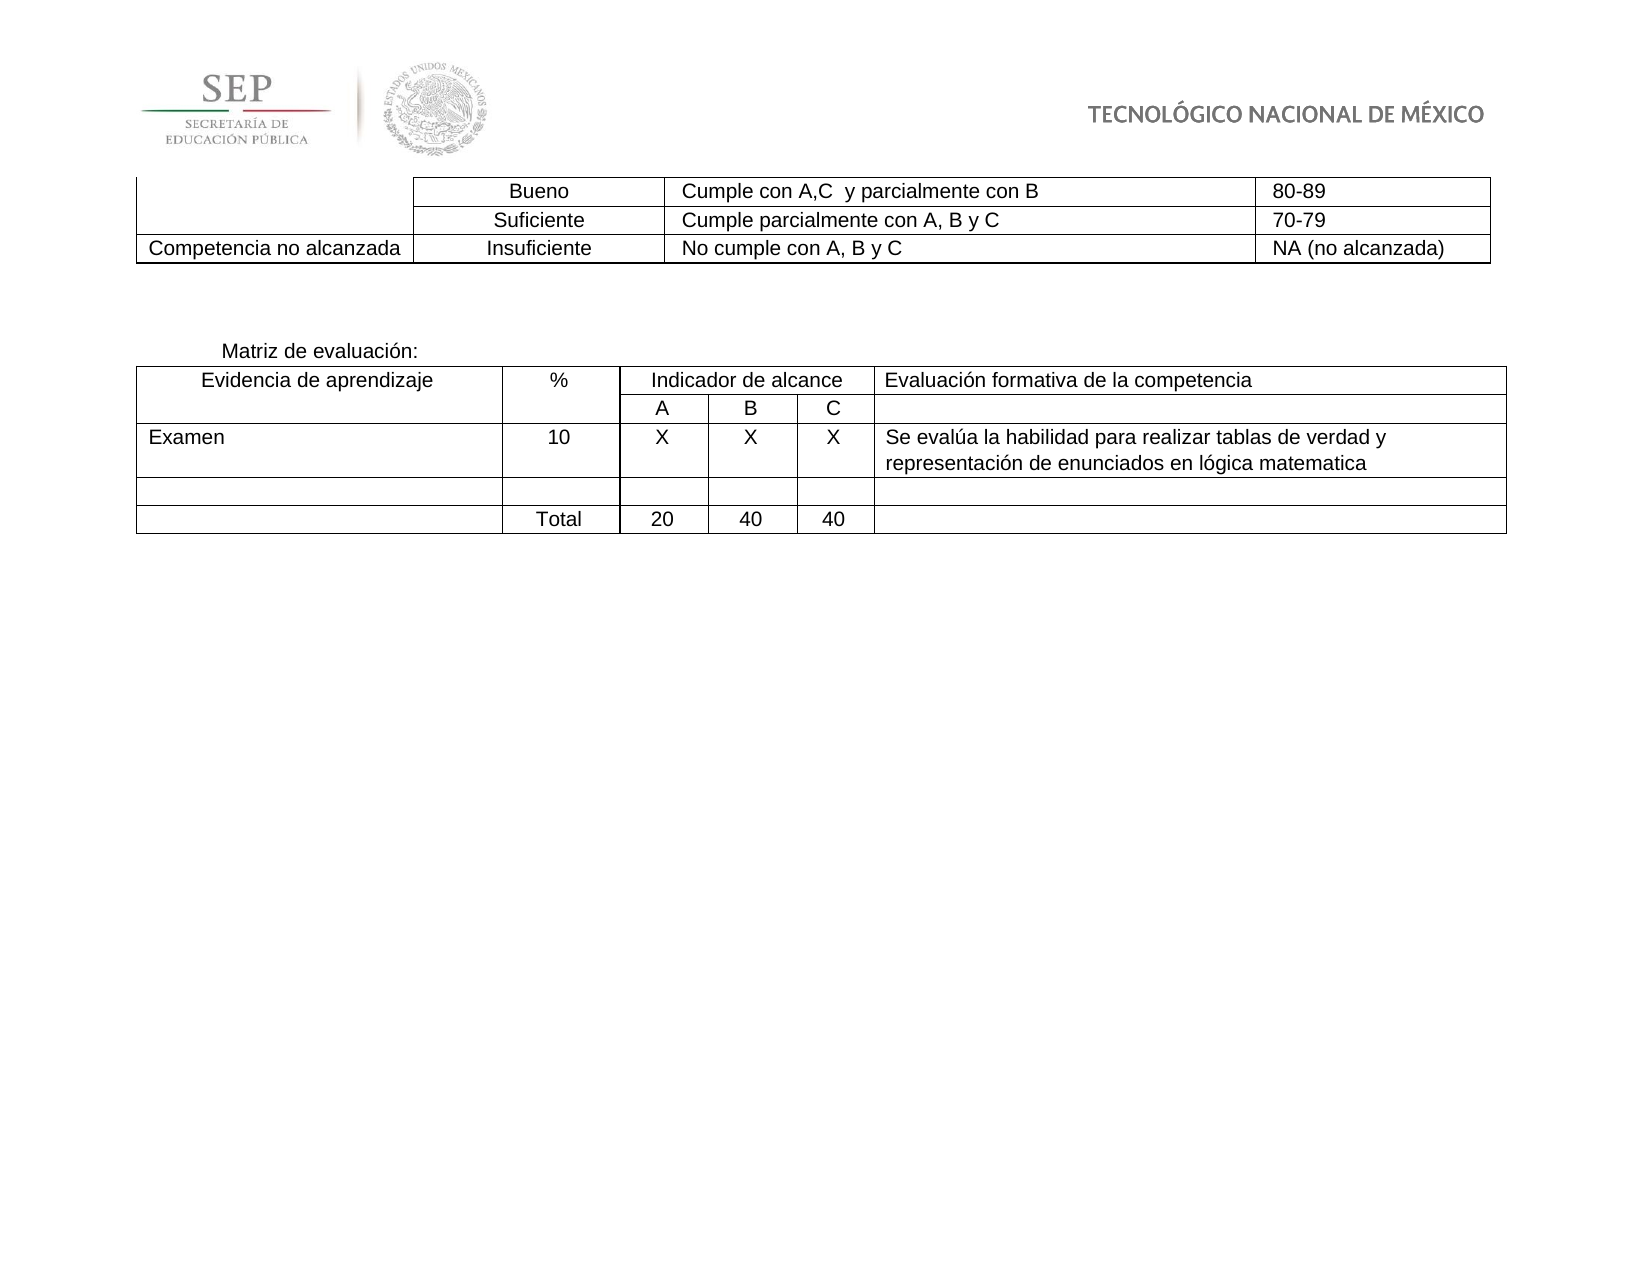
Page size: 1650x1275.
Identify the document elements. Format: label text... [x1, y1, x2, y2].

table_cell 10 [503, 424, 619, 477]
picture [106, 28, 517, 164]
text Matriz de evaluación: [221, 339, 1502, 363]
table_header % [503, 367, 619, 422]
table_cell X [709, 424, 797, 477]
table_cell Se evalúa la habilidad para realizar tablas de verdad y representación de enunciados en lógica matematica [875, 424, 1506, 477]
table_cell Cumple con A,C y parcialmente con B [665, 178, 1255, 206]
table_cell Insuficiente [414, 235, 664, 262]
table_cell X [621, 424, 708, 477]
table_cell [875, 395, 1506, 422]
table_cell [137, 506, 502, 533]
table_header Evidencia de aprendizaje [137, 367, 502, 422]
table_cell NA (no alcanzada) [1256, 235, 1490, 262]
table_cell Bueno [414, 178, 664, 206]
table_cell No cumple con A, B y C [665, 235, 1255, 262]
table_cell [875, 506, 1506, 533]
table_cell B [709, 395, 797, 422]
table_cell 70-79 [1256, 207, 1490, 234]
table_cell Suficiente [414, 207, 664, 234]
table_cell 80-89 [1256, 178, 1490, 206]
table_cell Cumple parcialmente con A, B y C [665, 207, 1255, 234]
table_cell 40 [709, 506, 797, 533]
table_header Indicador de alcance [621, 367, 874, 394]
table_cell X [798, 424, 874, 477]
picture [1087, 100, 1498, 127]
table_cell [621, 478, 708, 505]
table_cell [875, 478, 1506, 505]
table_cell [798, 478, 874, 505]
table_cell C [798, 395, 874, 422]
table_cell [709, 478, 797, 505]
table_cell 40 [798, 506, 874, 533]
table_cell Competencia no alcanzada [137, 235, 413, 262]
table_cell Examen [137, 424, 502, 477]
table_cell A [621, 395, 708, 422]
table_cell 20 [621, 506, 708, 533]
table_cell Total [503, 506, 619, 533]
table_cell [503, 478, 619, 505]
table_cell [137, 478, 502, 505]
table_header Evaluación formativa de la competencia [875, 367, 1506, 394]
